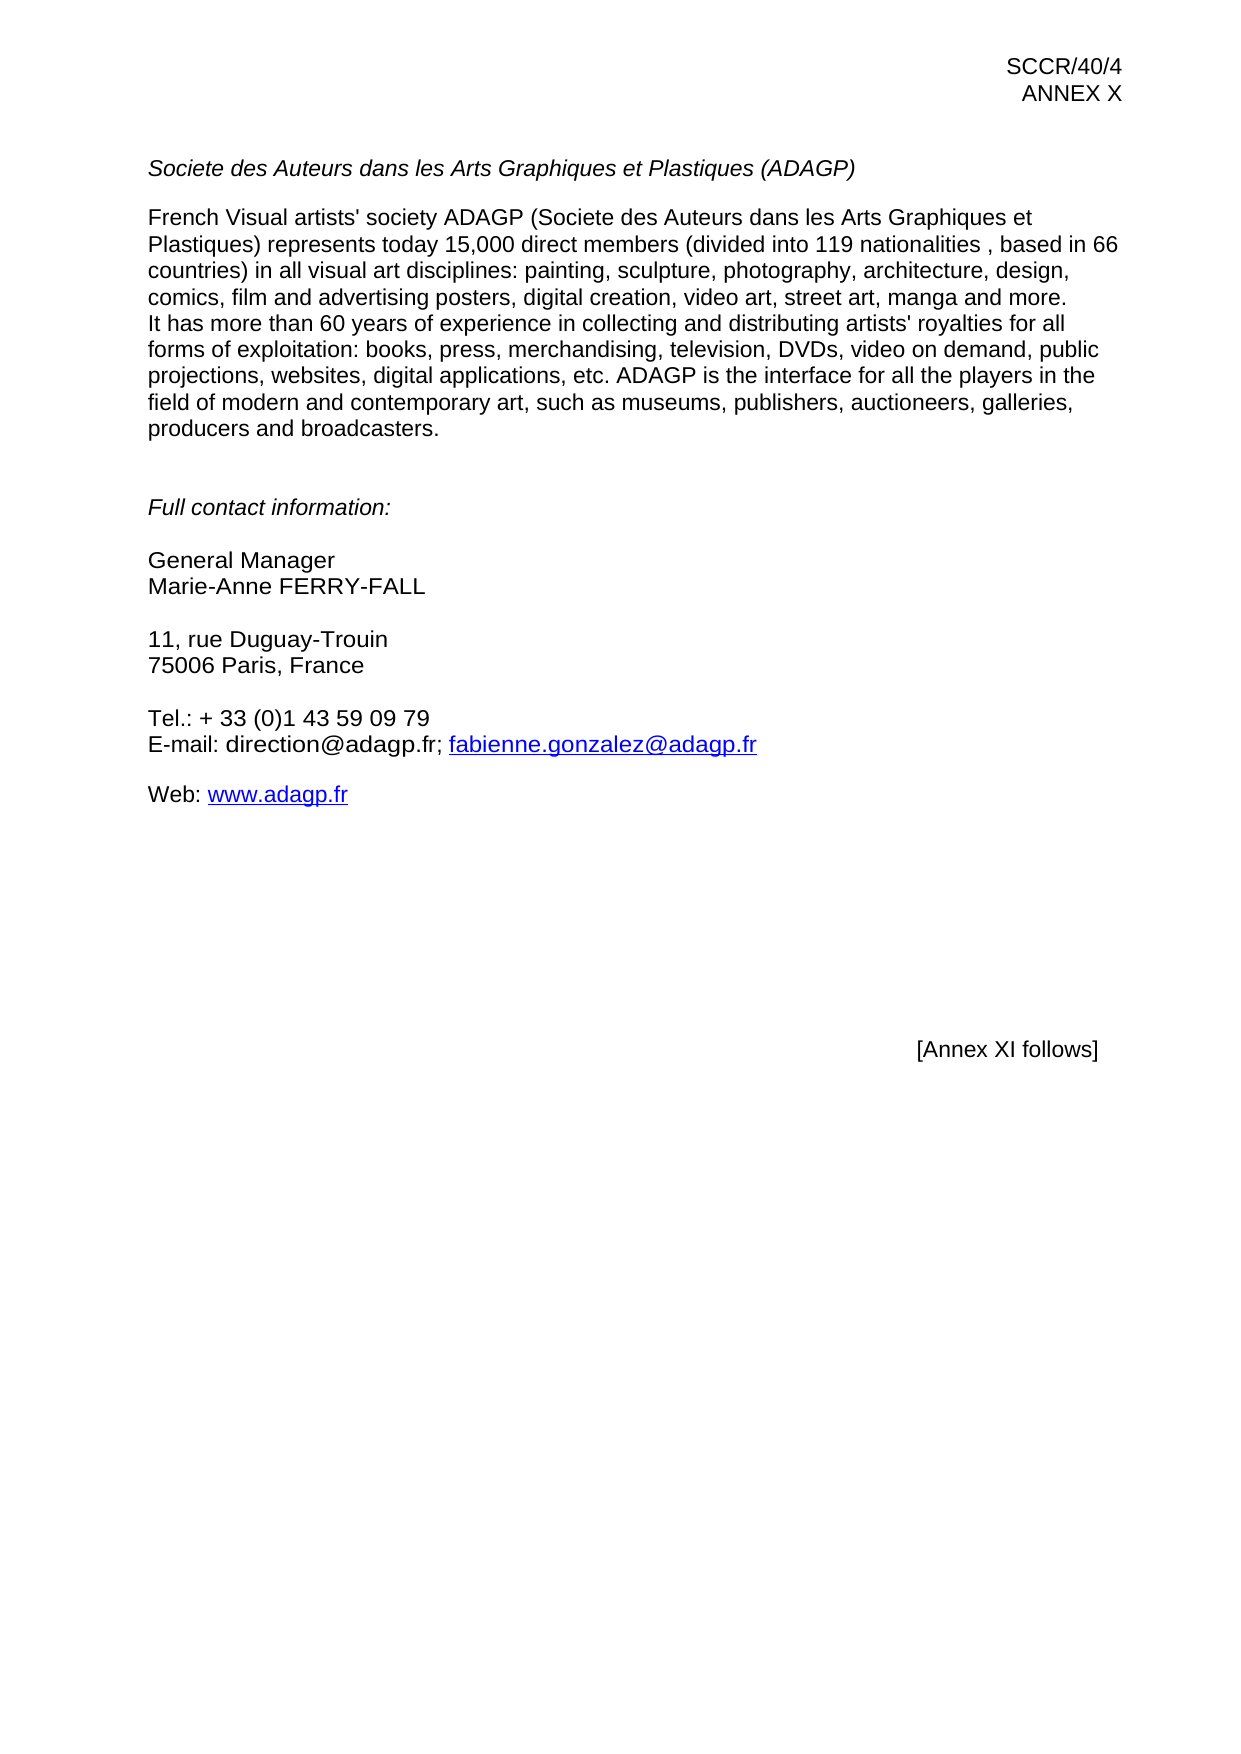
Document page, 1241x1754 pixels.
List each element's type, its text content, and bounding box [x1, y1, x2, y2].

text General Manager [148, 547, 1122, 573]
text Tel.: + 33 (0)1 43 59 09 79 [148, 705, 1122, 731]
text French Visual artists' society ADAGP (Societe des Auteurs dans les Arts Graphiques et Plastiques) represents today 15,000 direct members (divided into 119 nationalities , based in 66 countries) in all visual art disciplines: painting, sculpture, photography, architecture, design, comics, film and advertising posters, digital creation, video art, street art, manga and more. [148, 204, 1122, 310]
text Marie-Anne FERRY-FALL [148, 573, 1122, 600]
text 75006 Paris, France [148, 652, 1122, 679]
text Full contact information: [148, 494, 1122, 521]
text 11, rue Duguay-Trouin [148, 626, 1122, 652]
text [Annex XI follows] [916, 1036, 1122, 1063]
text It has more than 60 years of experience in collecting and distributing artists' royalties for all forms of exploitation: books, press, merchandising, television, DVDs, video on demand, public projections, websites, digital applications, etc. ADAGP is the interface for all the players in the field of modern and contemporary art, such as museums, publishers, auctioneers, galleries, producers and broadcasters. [148, 310, 1122, 442]
subtitle Societe des Auteurs dans les Arts Graphiques et Plastiques (ADAGP) [148, 155, 1122, 181]
text Web: www.adagp.fr [148, 781, 1122, 807]
text E-mail: direction@adagp.fr; fabienne.gonzalez@adagp.fr [148, 731, 1122, 758]
